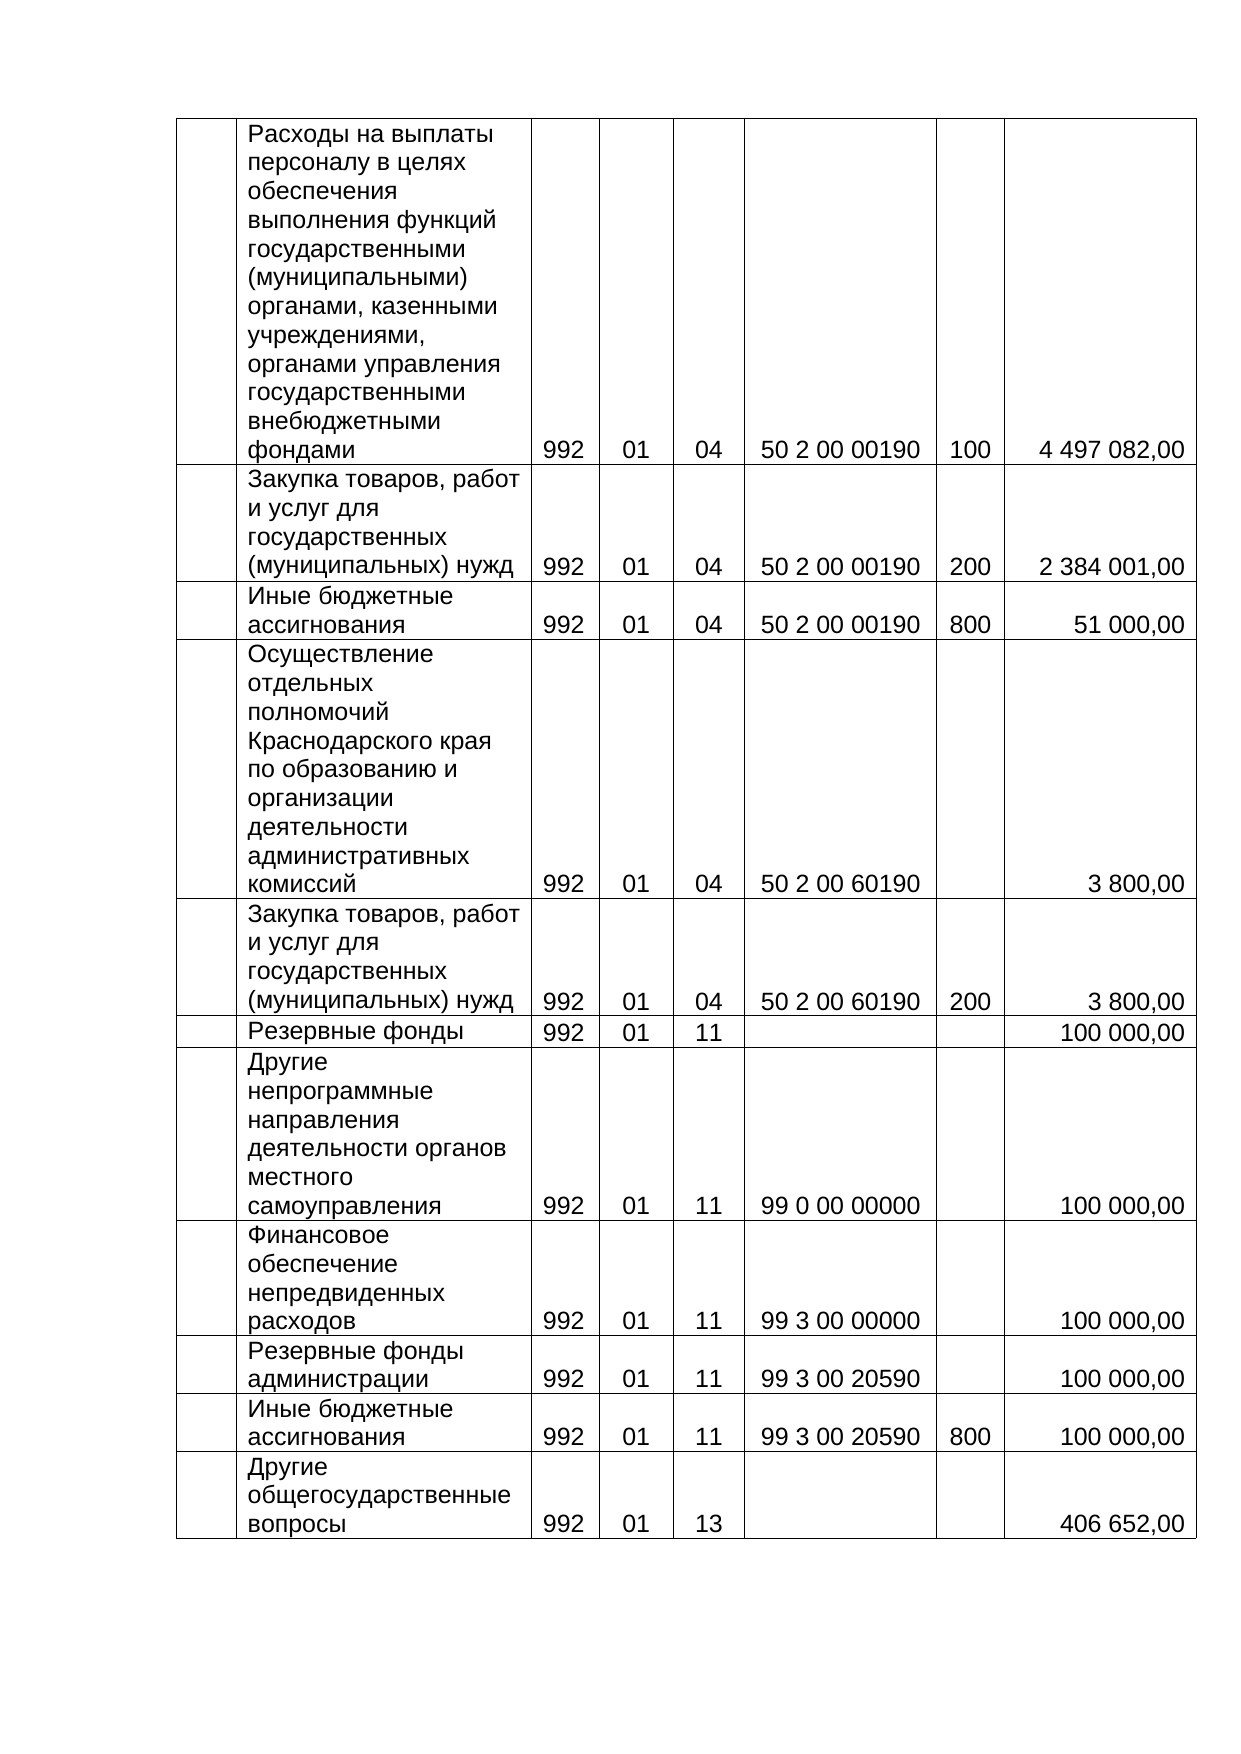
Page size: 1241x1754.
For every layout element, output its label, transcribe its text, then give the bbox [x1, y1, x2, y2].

table_cell 50 2 00 00190 [745, 582, 936, 639]
table_cell 11 [674, 1048, 744, 1219]
table_cell 992 [532, 1048, 599, 1219]
table_cell [937, 1048, 1004, 1219]
table_cell 01 [600, 465, 673, 581]
table_cell 992 [532, 119, 599, 464]
table_cell 100 000,00 [1005, 1394, 1196, 1451]
table_cell 04 [674, 119, 744, 464]
table_cell 100 000,00 [1005, 1336, 1196, 1393]
table_cell 100 000,00 [1005, 1016, 1196, 1047]
table_cell [177, 1394, 236, 1451]
table_cell 99 3 00 20590 [745, 1394, 936, 1451]
table_cell 99 3 00 00000 [745, 1221, 936, 1335]
table_cell [937, 1016, 1004, 1047]
table_cell 100 000,00 [1005, 1221, 1196, 1335]
table_cell 3 800,00 [1005, 899, 1196, 1015]
table_cell 4 497 082,00 [1005, 119, 1196, 464]
table_cell [177, 899, 236, 1015]
table_cell 800 [937, 1394, 1004, 1451]
table_cell Осуществление отдельных полномочий Краснодарского края по образованию и организации деятельности административных комиссий [237, 640, 531, 898]
table_cell Закупка товаров, работ и услуг для государственных (муниципальных) нужд [237, 899, 531, 1015]
table_cell [177, 1452, 236, 1538]
table_cell 50 2 00 60190 [745, 899, 936, 1015]
table_cell 51 000,00 [1005, 582, 1196, 639]
table_cell 992 [532, 1336, 599, 1393]
table_cell 2 384 001,00 [1005, 465, 1196, 581]
table_cell [177, 119, 236, 464]
table_cell 992 [532, 1016, 599, 1047]
table_cell [937, 1452, 1004, 1538]
table_cell 200 [937, 465, 1004, 581]
table_cell 04 [674, 640, 744, 898]
table_cell Иные бюджетные ассигнования [237, 582, 531, 639]
table_cell [177, 465, 236, 581]
table_cell Иные бюджетные ассигнования [237, 1394, 531, 1451]
table_cell [177, 1048, 236, 1219]
table_cell [177, 1336, 236, 1393]
table_cell 50 2 00 60190 [745, 640, 936, 898]
table_cell Другие общегосударственные вопросы [237, 1452, 531, 1538]
table_cell 04 [674, 465, 744, 581]
table_cell 992 [532, 899, 599, 1015]
table_cell 992 [532, 1394, 599, 1451]
table_cell 50 2 00 00190 [745, 119, 936, 464]
table_cell 800 [937, 582, 1004, 639]
table_cell 3 800,00 [1005, 640, 1196, 898]
table_cell 13 [674, 1452, 744, 1538]
table_cell 01 [600, 1336, 673, 1393]
table_cell 04 [674, 899, 744, 1015]
table_cell 01 [600, 1221, 673, 1335]
table_cell Расходы на выплаты персоналу в целях обеспечения выполнения функций государственными (муниципальными) органами, казенными учреждениями, органами управления государственными внебюджетными фондами [237, 119, 531, 464]
table_cell Закупка товаров, работ и услуг для государственных (муниципальных) нужд [237, 465, 531, 581]
table_cell 01 [600, 1016, 673, 1047]
table_cell [745, 1452, 936, 1538]
table_cell 11 [674, 1336, 744, 1393]
table_cell 100 000,00 [1005, 1048, 1196, 1219]
table_cell 992 [532, 582, 599, 639]
table_cell 11 [674, 1016, 744, 1047]
table_cell 99 0 00 00000 [745, 1048, 936, 1219]
table_cell [937, 1336, 1004, 1393]
table_cell [177, 1221, 236, 1335]
table_cell 99 3 00 20590 [745, 1336, 936, 1393]
table_cell Финансовое обеспечение непредвиденных расходов [237, 1221, 531, 1335]
table_cell 992 [532, 640, 599, 898]
table_cell 01 [600, 1452, 673, 1538]
table_cell Другие непрограммные направления деятельности органов местного самоуправления [237, 1048, 531, 1219]
table_cell 992 [532, 1452, 599, 1538]
table_cell 11 [674, 1394, 744, 1451]
table_cell 04 [674, 582, 744, 639]
table_cell 992 [532, 465, 599, 581]
table_cell Резервные фонды администрации [237, 1336, 531, 1393]
table_cell 01 [600, 899, 673, 1015]
table_cell [177, 582, 236, 639]
table_cell 100 [937, 119, 1004, 464]
table_cell 11 [674, 1221, 744, 1335]
table_cell [937, 640, 1004, 898]
table_cell 200 [937, 899, 1004, 1015]
table_cell 406 652,00 [1005, 1452, 1196, 1538]
table_cell 01 [600, 1394, 673, 1451]
table_cell 01 [600, 119, 673, 464]
table_cell [745, 1016, 936, 1047]
table_cell 01 [600, 582, 673, 639]
table_cell Резервные фонды [237, 1016, 531, 1047]
table_cell 50 2 00 00190 [745, 465, 936, 581]
table_cell 01 [600, 640, 673, 898]
table_cell [937, 1221, 1004, 1335]
table_cell [177, 1016, 236, 1047]
table_cell 992 [532, 1221, 599, 1335]
table_cell 01 [600, 1048, 673, 1219]
table_cell [177, 640, 236, 898]
